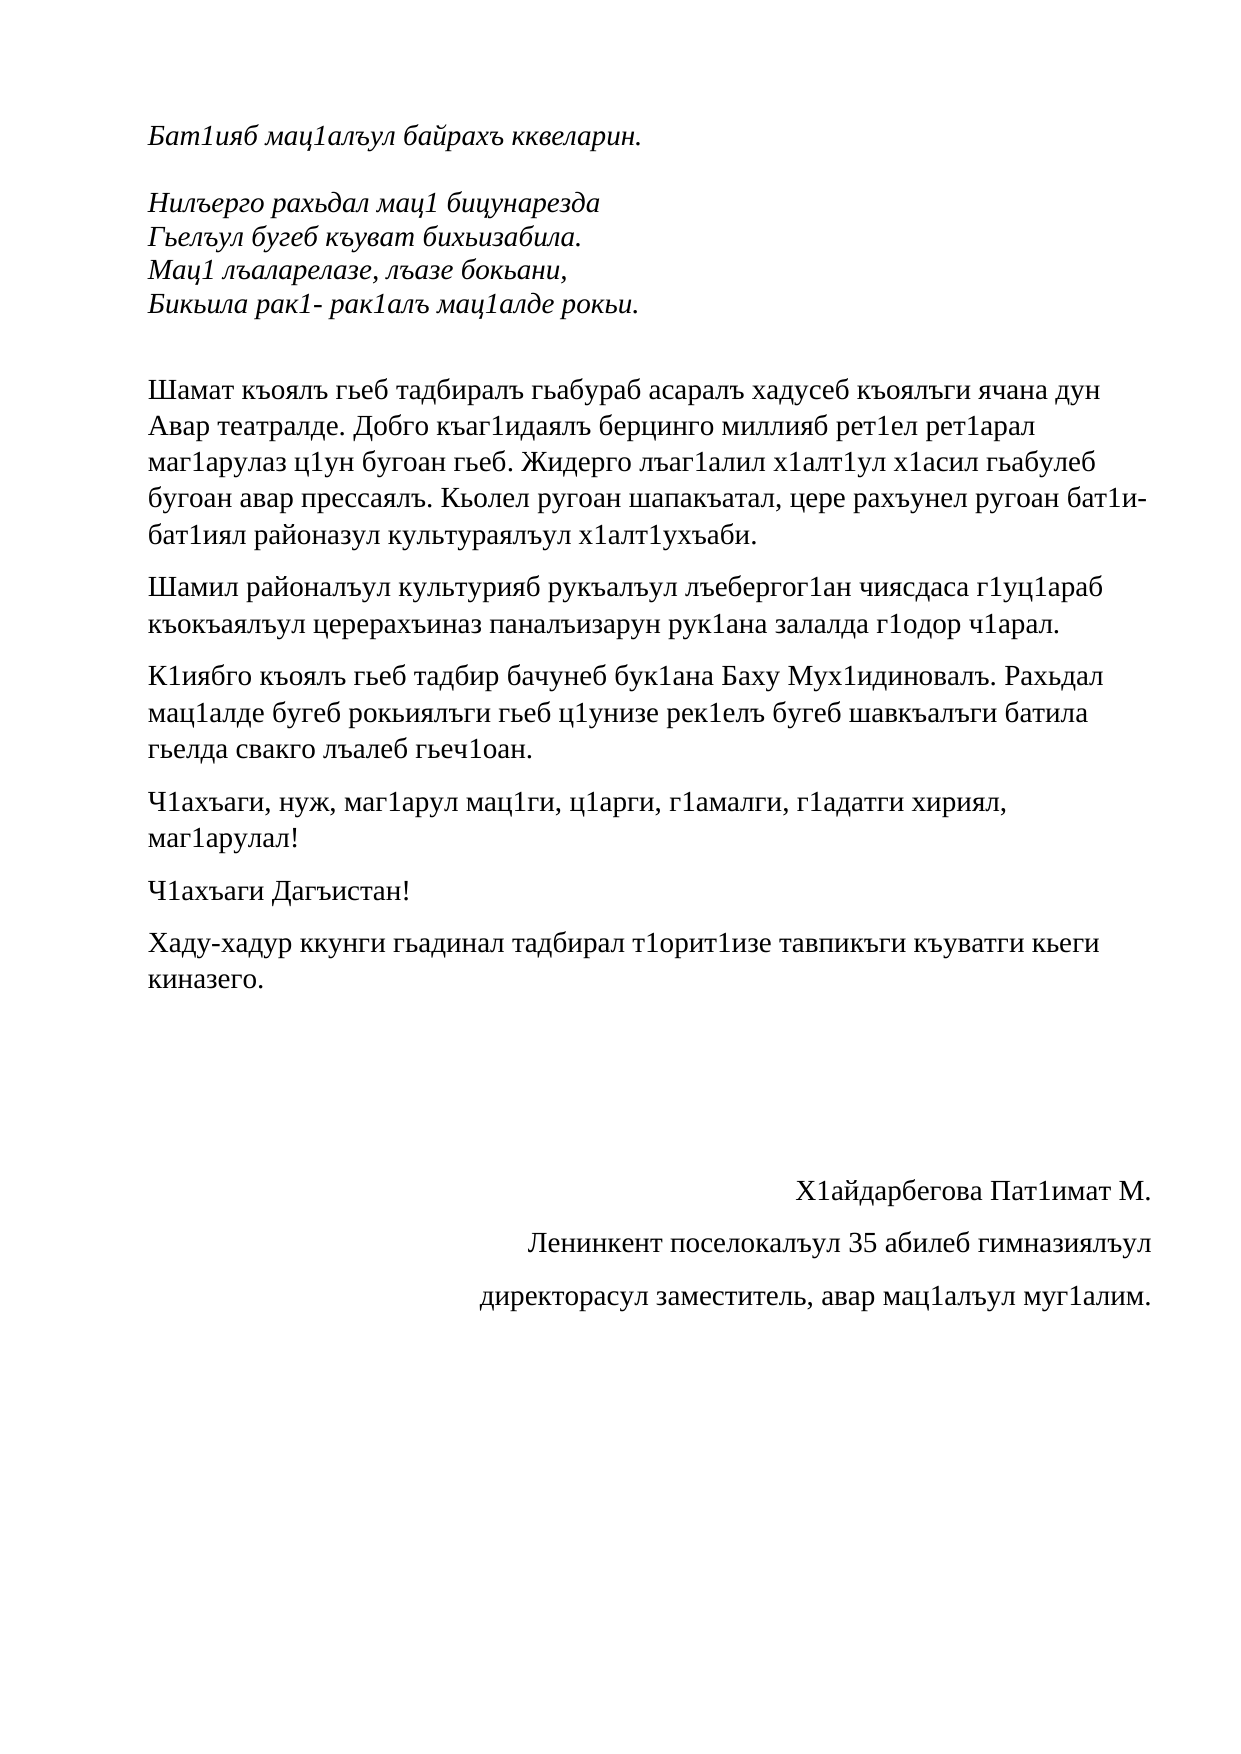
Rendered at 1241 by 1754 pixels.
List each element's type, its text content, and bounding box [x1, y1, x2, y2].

text Шамат къоялъ гьеб тадбиралъ гьабураб асаралъ хадусеб къоялъги ячана дун Авар театралде. Добго къаг1идаялъ берцинго миллияб рет1ел рет1арал маг1арулаз ц1ун бугоан гьеб. Жидерго лъаг1алил х1алт1ул х1асил гьабулеб бугоан авар прессаялъ. Кьолел ругоан шапакъатал, цере рахъунел ругоан бат1и-бат1иял районазул культураялъул х1алт1ухъаби. [148, 372, 1152, 550]
text Бат1ияб мац1алъул байрахъ кквеларин. [148, 118, 1152, 152]
text Ленинкент поселокалъул 35 абилеб гимназиялъул [148, 1226, 1152, 1259]
text Бикьила рак1- рак1алъ мац1алде рокьи. [148, 286, 1152, 319]
text Мац1 лъаларелазе, лъазе бокьани, [148, 252, 1152, 286]
text Гьелъул бугеб къуват бихьизабила. [148, 219, 1152, 252]
text Ч1ахъаги, нуж, маг1арул мац1ги, ц1арги, г1амалги, г1адатги хириял, маг1арулал! [148, 784, 1152, 853]
text К1иябго къоялъ гьеб тадбир бачунеб бук1ана Баху Мух1идиновалъ. Рахьдал мац1алде бугеб рокьиялъги гьеб ц1унизе рек1елъ бугеб шавкъалъги батила гьелда свакго лъалеб гьеч1оан. [148, 658, 1152, 764]
text Хаду-хадур ккунги гьадинал тадбирал т1орит1изе тавпикъги къуватги кьеги киназего. [148, 925, 1152, 995]
text Х1айдарбегова Пат1имат М. [148, 1173, 1152, 1206]
text Нилъерго рахьдал мац1 бицунарезда [148, 185, 1152, 219]
text директорасул заместитель, авар мац1алъул муг1алим. [148, 1278, 1152, 1312]
text Ч1ахъаги Дагъистан! [148, 873, 1152, 906]
text Шамил районалъул культурияб рукъалъул лъебергог1ан чиясдаса г1уц1араб къокъаялъул церерахъиназ паналъизарун рук1ана залалда г1одор ч1арал. [148, 569, 1152, 639]
